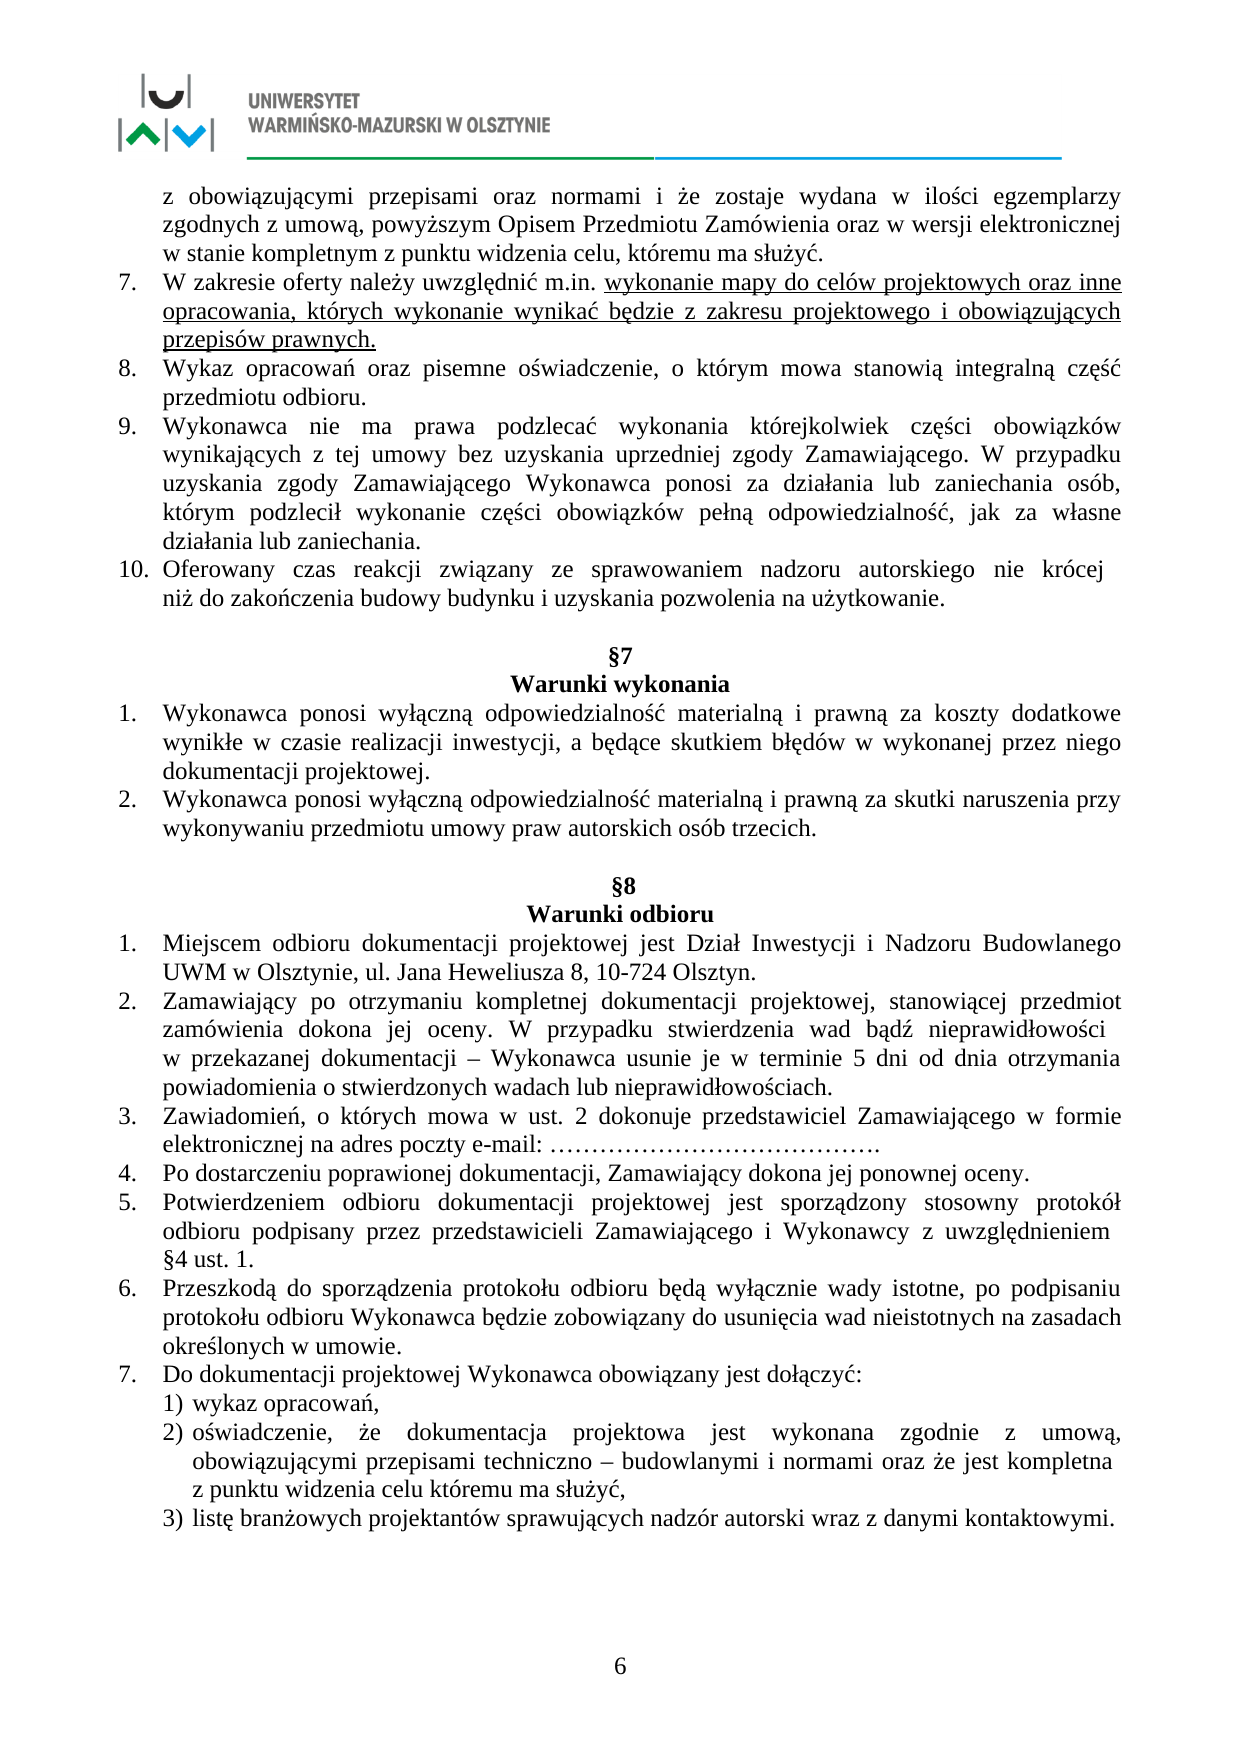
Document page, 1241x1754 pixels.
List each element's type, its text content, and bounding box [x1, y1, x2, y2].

list Wykonawca ponosi wyłączną odpowiedzialność materialną i prawną za skutki naruszenia przy wykonywaniu przedmiotu umowy praw autorskich osób trzecich. [118, 784, 1122, 842]
list Do dokumentacji projektowej Wykonawca obowiązany jest dołączyć: [118, 1359, 1122, 1388]
list wykaz opracowań, [162, 1388, 1122, 1417]
list oświadczenie, że dokumentacja projektowa jest wykonana zgodnie z umową, obowiązującymi przepisami techniczno – budowlanymi i normami oraz że jest kompletna z punktu widzenia celu któremu ma służyć, [162, 1417, 1122, 1503]
list Wykonawca nie ma prawa podzlecać wykonania którejkolwiek części obowiązków wynikających z tej umowy bez uzyskania uprzedniej zgody Zamawiającego. W przypadku uzyskania zgody Zamawiającego Wykonawca ponosi za działania lub zaniechania osób, którym podzlecił wykonanie części obowiązków pełną odpowiedzialność, jak za własne działania lub zaniechania. [118, 411, 1122, 554]
list Zawiadomień, o których mowa w ust. 2 dokonuje przedstawiciel Zamawiającego w formie elektronicznej na adres poczty e-mail: …………………………………. [118, 1101, 1122, 1158]
list Przeszkodą do sporządzenia protokołu odbioru będą wyłącznie wady istotne, po podpisaniu protokołu odbioru Wykonawca będzie zobowiązany do usunięcia wad nieistotnych na zasadach określonych w umowie. [118, 1273, 1122, 1359]
text Warunki wykonania [118, 669, 1122, 698]
list Wykaz opracowań oraz pisemne oświadczenie, o którym mowa stanowią integralną część przedmiotu odbioru. [118, 353, 1122, 411]
list Zamawiający po otrzymaniu kompletnej dokumentacji projektowej, stanowiącej przedmiot zamówienia dokona jej oceny. W przypadku stwierdzenia wad bądź nieprawidłowości w przekazanej dokumentacji – Wykonawca usunie je w terminie 5 dni od dnia otrzymania powiadomienia o stwierdzonych wadach lub nieprawidłowościach. [118, 986, 1122, 1101]
text §8 [118, 871, 1122, 899]
list Wykonawca ponosi wyłączną odpowiedzialność materialną i prawną za koszty dodatkowe wynikłe w czasie realizacji inwestycji, a będące skutkiem błędów w wykonanej przez niego dokumentacji projektowej. [118, 698, 1122, 784]
text Warunki odbioru [118, 899, 1122, 928]
text §7 [118, 641, 1122, 669]
picture [118, 73, 1062, 160]
list listę branżowych projektantów sprawujących nadzór autorski wraz z danymi kontaktowymi. [162, 1503, 1122, 1532]
list Potwierdzeniem odbioru dokumentacji projektowej jest sporządzony stosowny protokół odbioru podpisany przez przedstawicieli Zamawiającego i Wykonawcy z uwzględnieniem §4 ust. 1. [118, 1187, 1122, 1273]
list Miejscem odbioru dokumentacji projektowej jest Dział Inwestycji i Nadzoru Budowlanego UWM w Olsztynie, ul. Jana Heweliusza 8, 10-724 Olsztyn. [118, 928, 1122, 986]
list Oferowany czas reakcji związany ze sprawowaniem nadzoru autorskiego nie krócej niż do zakończenia budowy budynku i uzyskania pozwolenia na użytkowanie. [118, 554, 1122, 612]
list Po dostarczeniu poprawionej dokumentacji, Zamawiający dokona jej ponownej oceny. [118, 1158, 1122, 1187]
list W zakresie oferty należy uwzględnić m.in. wykonanie mapy do celów projektowych oraz inne opracowania, których wykonanie wynikać będzie z zakresu projektowego i obowiązujących przepisów prawnych. [118, 267, 1122, 353]
